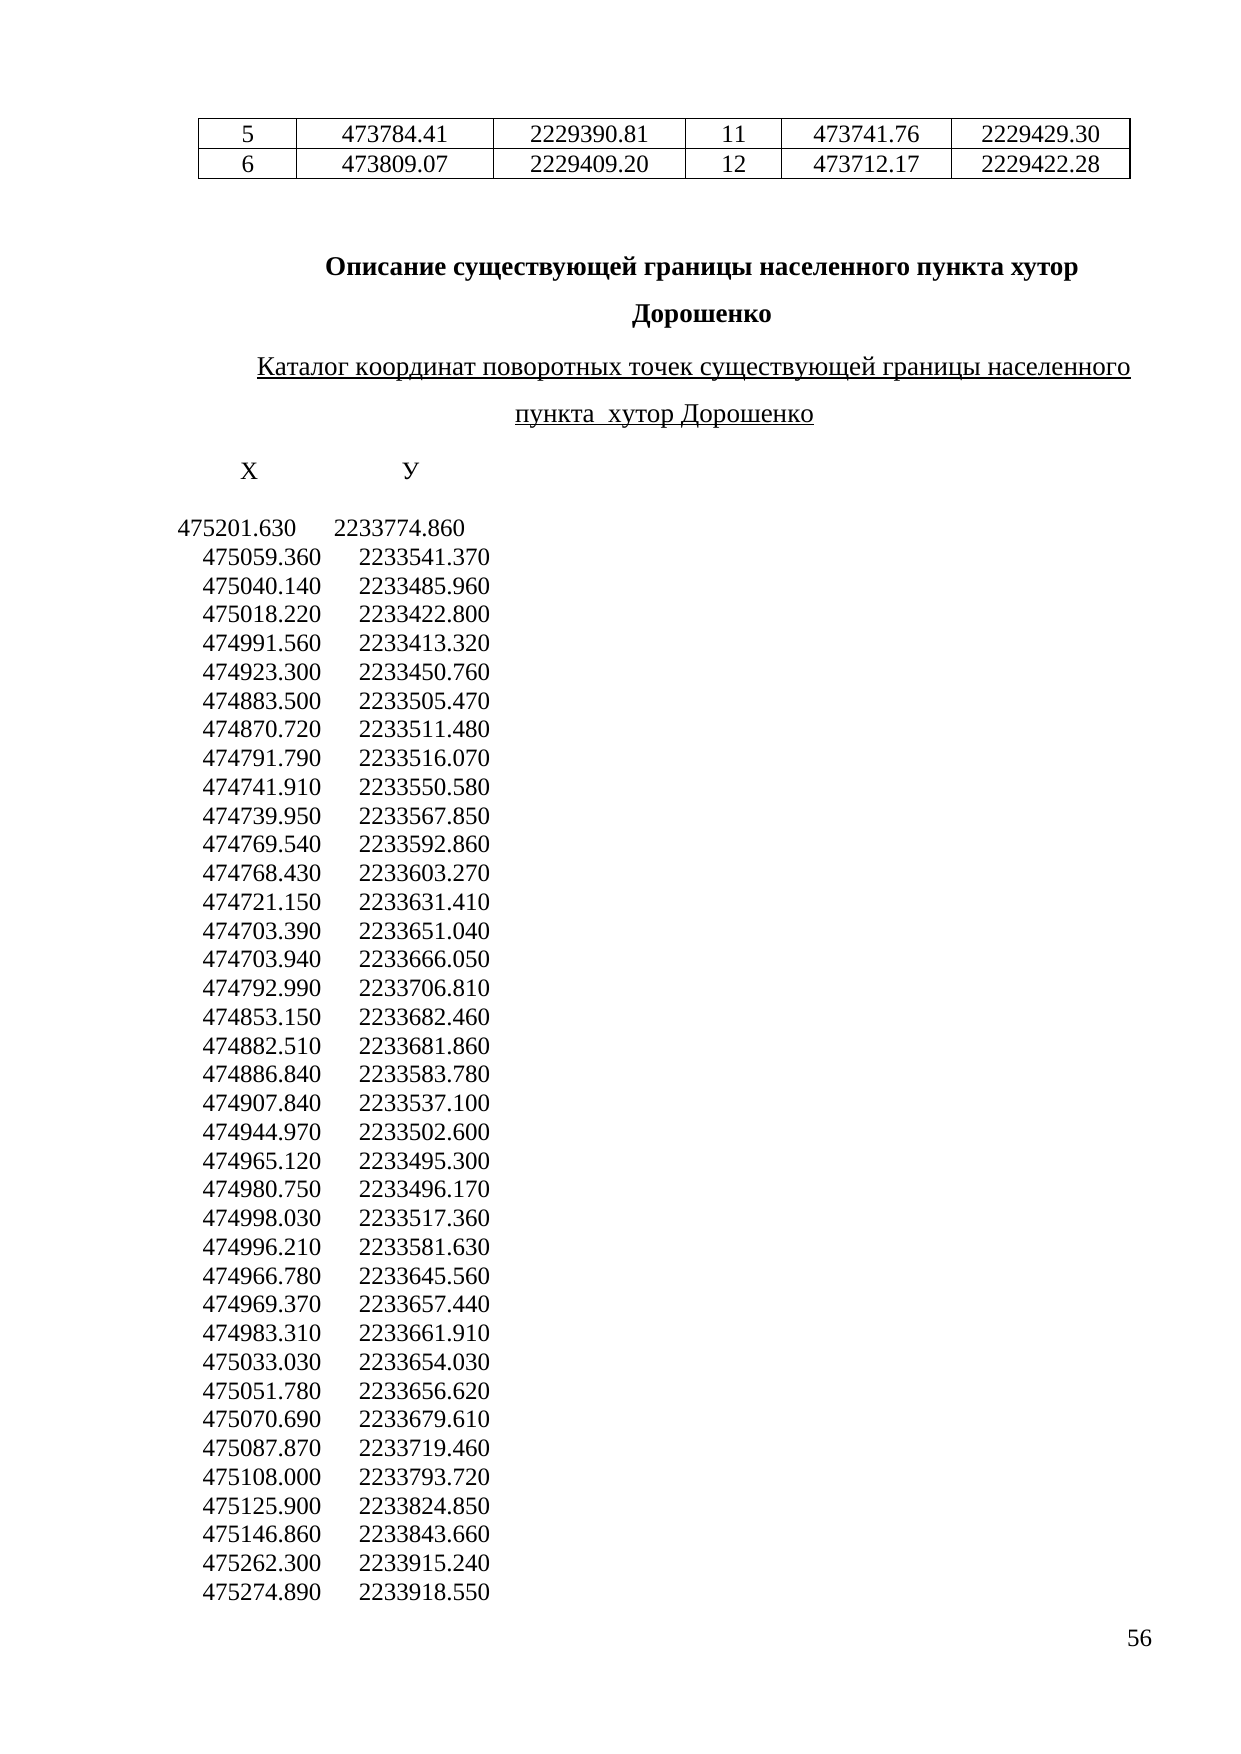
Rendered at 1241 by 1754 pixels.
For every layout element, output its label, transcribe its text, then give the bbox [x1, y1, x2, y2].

text 474769.540 2233592.860 [177, 829, 1152, 858]
text 474768.430 2233603.270 [177, 858, 1152, 887]
text 474998.030 2233517.360 [177, 1203, 1152, 1232]
text 475108.000 2233793.720 [177, 1462, 1152, 1491]
text 474983.310 2233661.910 [177, 1318, 1152, 1347]
text 474969.370 2233657.440 [177, 1289, 1152, 1318]
list Описание существующей границы населенного пункта хутор Дорошенко [252, 250, 1152, 328]
text 474944.970 2233502.600 [177, 1117, 1152, 1146]
text 474996.210 2233581.630 [177, 1232, 1152, 1261]
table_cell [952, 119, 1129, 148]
text 474741.910 2233550.580 [177, 772, 1152, 801]
text 475125.900 2233824.850 [177, 1491, 1152, 1519]
text 475262.300 2233915.240 [177, 1548, 1152, 1577]
text 474980.750 2233496.170 [177, 1174, 1152, 1203]
text 474966.780 2233645.560 [177, 1261, 1152, 1289]
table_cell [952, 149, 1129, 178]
text 474853.150 2233682.460 [177, 1002, 1152, 1031]
text 474882.510 2233681.860 [177, 1031, 1152, 1059]
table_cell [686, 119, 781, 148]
text 474907.840 2233537.100 [177, 1088, 1152, 1117]
text 474721.150 2233631.410 [177, 887, 1152, 916]
text 474703.940 2233666.050 [177, 944, 1152, 973]
text 474991.560 2233413.320 [177, 628, 1152, 657]
text 475059.360 2233541.370 [177, 542, 1152, 571]
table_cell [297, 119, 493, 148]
text 474870.720 2233511.480 [177, 714, 1152, 743]
text 474703.390 2233651.040 [177, 916, 1152, 944]
text 475087.870 2233719.460 [177, 1433, 1152, 1462]
text 474739.950 2233567.850 [177, 801, 1152, 829]
text Х У [177, 456, 1152, 484]
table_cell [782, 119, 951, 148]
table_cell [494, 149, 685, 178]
text 475201.630 2233774.860 [177, 513, 1152, 542]
text 474883.500 2233505.470 [177, 686, 1152, 714]
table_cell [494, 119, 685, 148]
text 475033.030 2233654.030 [177, 1347, 1152, 1376]
text Каталог координат поворотных точек существующей границы населенного пункта хутор Дорошенко [177, 350, 1152, 428]
text 474792.990 2233706.810 [177, 973, 1152, 1002]
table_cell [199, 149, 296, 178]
text 475018.220 2233422.800 [177, 599, 1152, 628]
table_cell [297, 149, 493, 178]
text 475146.860 2233843.660 [177, 1519, 1152, 1548]
text 474965.120 2233495.300 [177, 1146, 1152, 1174]
text 474886.840 2233583.780 [177, 1059, 1152, 1088]
text 474923.300 2233450.760 [177, 657, 1152, 686]
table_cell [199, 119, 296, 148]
text 475051.780 2233656.620 [177, 1376, 1152, 1404]
text 474791.790 2233516.070 [177, 743, 1152, 772]
text 475274.890 2233918.550 [177, 1577, 1152, 1606]
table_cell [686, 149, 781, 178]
text 475040.140 2233485.960 [177, 571, 1152, 599]
text 475070.690 2233679.610 [177, 1404, 1152, 1433]
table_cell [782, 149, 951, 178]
